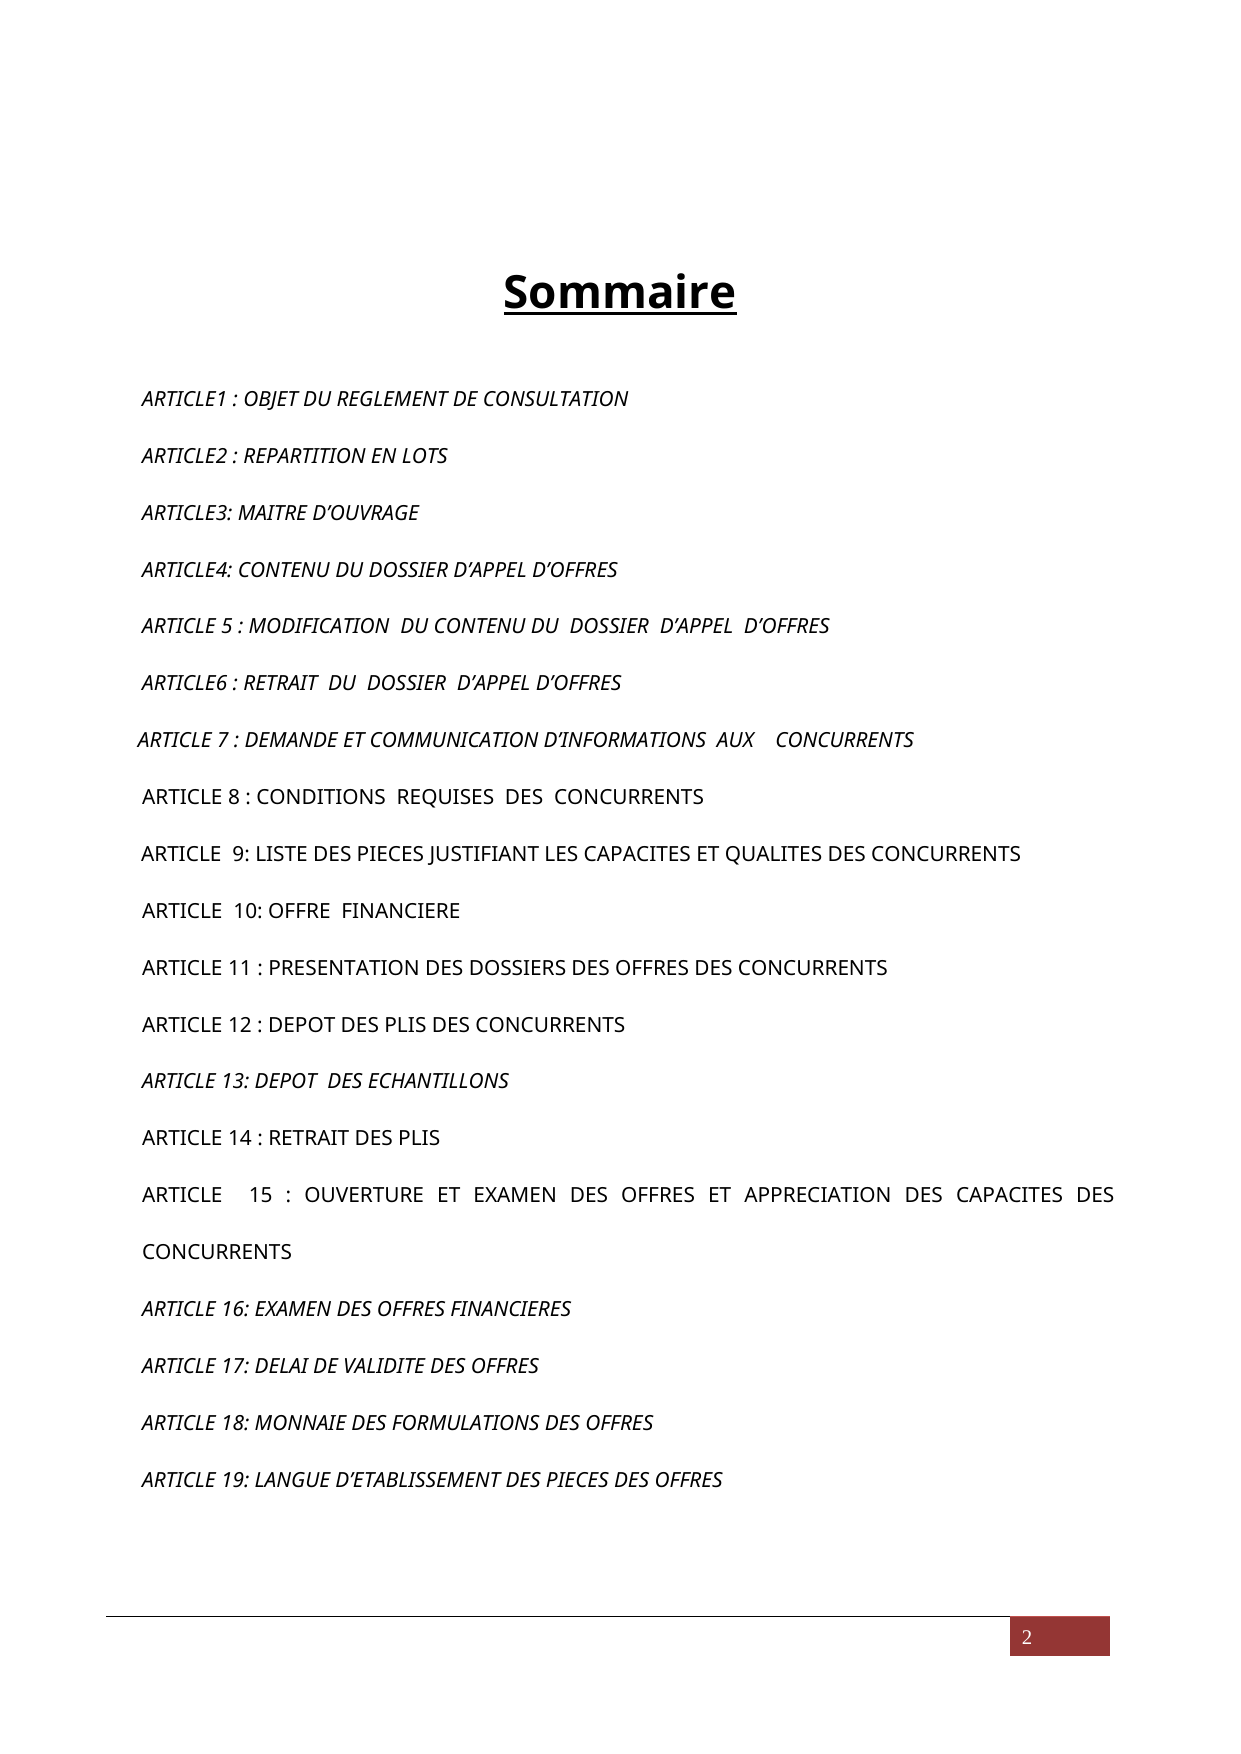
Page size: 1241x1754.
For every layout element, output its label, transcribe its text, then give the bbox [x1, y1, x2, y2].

text ARTICLE6 : RETRAIT DU DOSSIER D’APPEL D’OFFRES [142, 668, 1116, 697]
text ARTICLE2 : REPARTITION EN LOTS [142, 441, 1116, 469]
text ARTICLE 15 : OUVERTURE ET EXAMEN DES OFFRES ET APPRECIATION DES CAPACITES DES CONCURRENTS [142, 1180, 1116, 1266]
text ARTICLE 12 : DEPOT DES PLIS DES CONCURRENTS [142, 1010, 1116, 1038]
text ARTICLE 19: LANGUE D’ETABLISSEMENT DES PIECES DES OFFRES [142, 1465, 1116, 1493]
text ARTICLE 14 : RETRAIT DES PLIS [142, 1123, 1116, 1152]
text ARTICLE 13: DEPOT DES ECHANTILLONS [142, 1067, 1116, 1095]
text Sommaire [118, 259, 1122, 322]
text ARTICLE 9: LISTE DES PIECES JUSTIFIANT LES CAPACITES ET QUALITES DES CONCURRENTS [130, 839, 1116, 867]
text ARTICLE 7 : DEMANDE ET COMMUNICATION D’INFORMATIONS AUX CONCURRENTS [127, 725, 1116, 754]
text ARTICLE4: CONTENU DU DOSSIER D’APPEL D’OFFRES [142, 555, 1116, 583]
text ARTICLE 17: DELAI DE VALIDITE DES OFFRES [142, 1351, 1116, 1379]
text ARTICLE 16: EXAMEN DES OFFRES FINANCIERES [142, 1294, 1116, 1322]
text ARTICLE 8 : CONDITIONS REQUISES DES CONCURRENTS [142, 782, 1116, 811]
text ARTICLE 18: MONNAIE DES FORMULATIONS DES OFFRES [142, 1408, 1116, 1436]
text ARTICLE 5 : MODIFICATION DU CONTENU DU DOSSIER D’APPEL D’OFFRES [142, 612, 1116, 640]
text ARTICLE 10: OFFRE FINANCIERE [142, 896, 1116, 924]
text ARTICLE1 : OBJET DU REGLEMENT DE CONSULTATION [142, 384, 1116, 412]
text ARTICLE3: MAITRE D’OUVRAGE [142, 498, 1116, 526]
text ARTICLE 11 : PRESENTATION DES DOSSIERS DES OFFRES DES CONCURRENTS [142, 953, 1116, 981]
